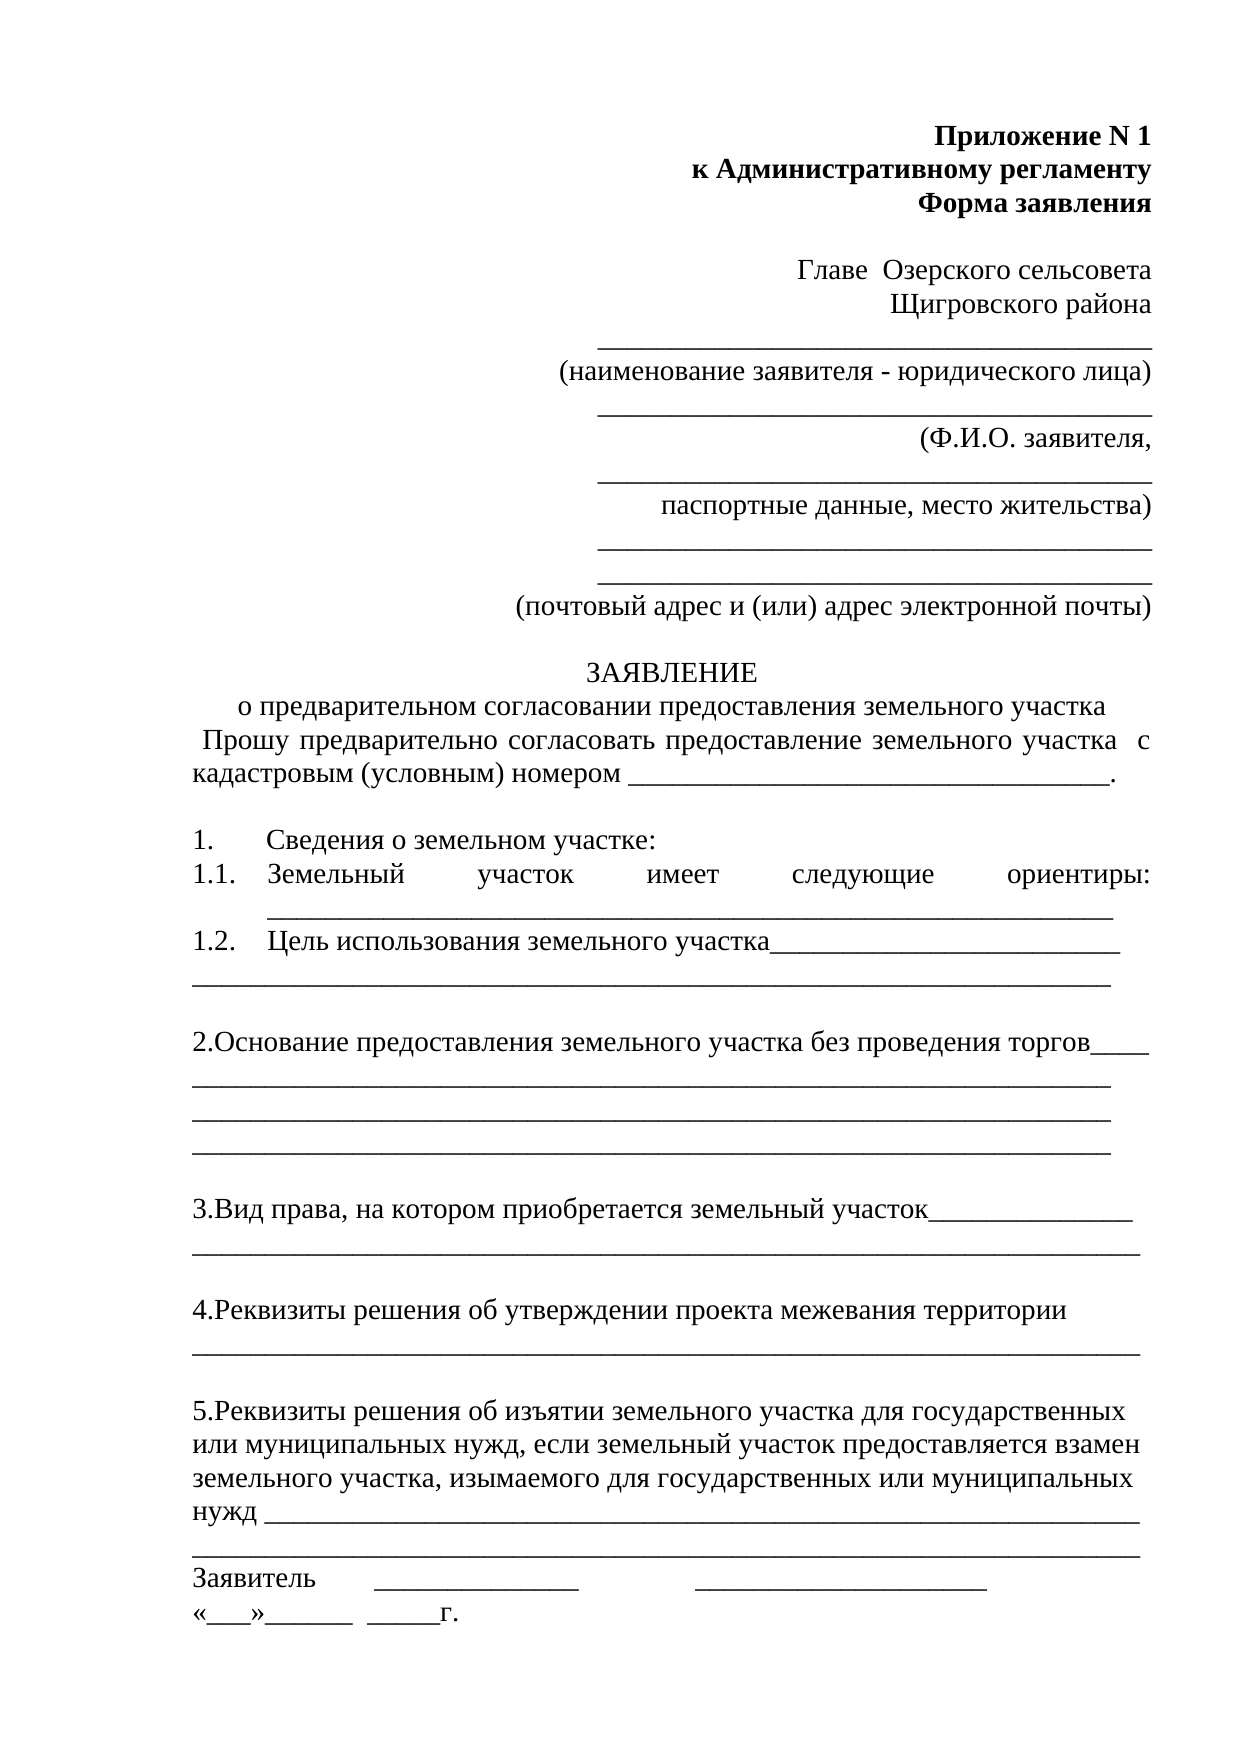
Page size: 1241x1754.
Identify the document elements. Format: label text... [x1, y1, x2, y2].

list Цель использования земельного участка________________________ [192, 923, 1152, 957]
text Приложение N 1 [192, 118, 1152, 152]
text «___»______ _____г. [192, 1594, 1152, 1627]
text ______________________________________ [192, 386, 1152, 420]
text Заявитель ______________ ____________________ [192, 1560, 1152, 1594]
text Прошу предварительно согласовать предоставление земельного участка с кадастровым (условным) номером _________________________________. [192, 722, 1152, 789]
text (наименование заявителя - юридического лица) [192, 353, 1152, 386]
text (Ф.И.О. заявителя, [192, 420, 1152, 453]
text _________________________________________________________________ [192, 1527, 1152, 1560]
text ______________________________________ [192, 554, 1152, 588]
list Земельный участок имеет следующие ориентиры: __________________________________________________________ [192, 856, 1152, 923]
text 2.Основание предоставления земельного участка без проведения торгов____ [192, 1024, 1152, 1057]
text 5.Реквизиты решения об изъятии земельного участка для государственных или муниципальных нужд, если земельный участок предоставляется взамен земельного участка, изымаемого для государственных или муниципальных нужд ____________________________________________________________ [192, 1393, 1152, 1527]
text ______________________________________ [192, 453, 1152, 487]
text (почтовый адрес и (или) адрес электронной почты) [192, 588, 1152, 621]
list Сведения о земельном участке: [192, 822, 1152, 856]
text 4.Реквизиты решения об утверждении проекта межевания территории _________________________________________________________________ [192, 1292, 1152, 1359]
text Щигровского района [192, 286, 1152, 319]
text паспортные данные, место жительства) [192, 487, 1152, 521]
text Форма заявления [192, 185, 1152, 219]
text к Административному регламенту [192, 152, 1152, 185]
text ______________________________________ [192, 521, 1152, 554]
text _______________________________________________________________ [192, 1124, 1152, 1158]
text Главе Озерского сельсовета [192, 252, 1152, 286]
text ЗАЯВЛЕНИЕ [192, 655, 1152, 688]
text о предварительном согласовании предоставления земельного участка [192, 688, 1152, 722]
text 3.Вид права, на котором приобретается земельный участок______________ [192, 1191, 1152, 1225]
text ______________________________________ [192, 319, 1152, 353]
text _______________________________________________________________ [192, 1091, 1152, 1124]
text _______________________________________________________________ [192, 1057, 1152, 1091]
text _______________________________________________________________ [192, 957, 1152, 990]
text _________________________________________________________________ [192, 1225, 1152, 1258]
